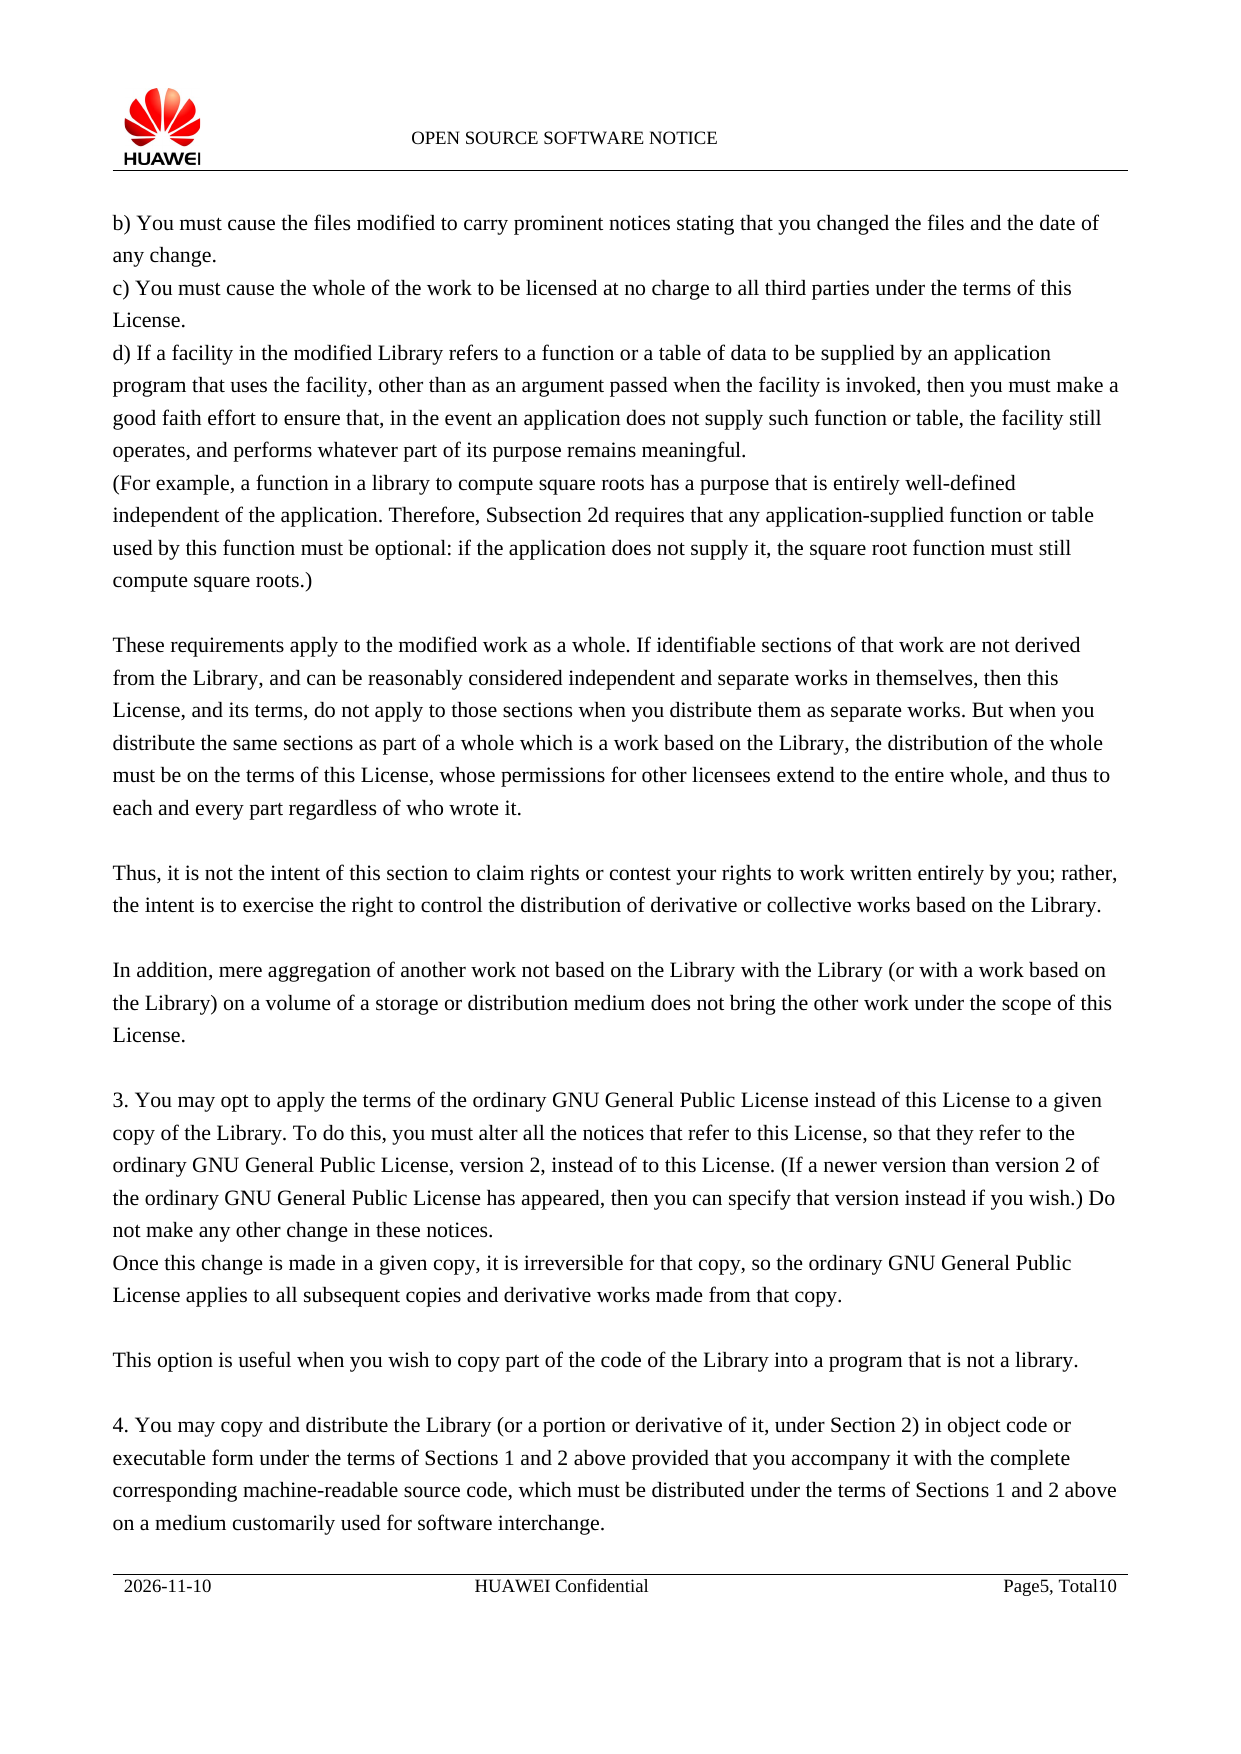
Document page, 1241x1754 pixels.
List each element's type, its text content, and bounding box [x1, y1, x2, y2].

text This option is useful when you wish to copy part of the code of the Library into a program that is not a library. [112, 1344, 1128, 1376]
text Thus, it is not the intent of this section to claim rights or contest your rights to work written entirely by you; rather, the intent is to exercise the right to control the distribution of derivative or collective works based on the Library. [112, 856, 1128, 921]
text b) You must cause the files modified to carry prominent notices stating that you changed the files and the date of any change. [112, 206, 1128, 271]
text c) You must cause the whole of the work to be licensed at no charge to all third parties under the terms of this License. [112, 271, 1128, 336]
text 3. You may opt to apply the terms of the ordinary GNU General Public License instead of this License to a given copy of the Library. To do this, you must alter all the notices that refer to this License, so that they refer to the ordinary GNU General Public License, version 2, instead of to this License. (If a newer version than version 2 of the ordinary GNU General Public License has appeared, then you can specify that version instead if you wish.) Do not make any other change in these notices. [112, 1084, 1128, 1246]
text d) If a facility in the modified Library refers to a function or a table of data to be supplied by an application program that uses the facility, other than as an argument passed when the facility is invoked, then you must make a good faith effort to ensure that, in the event an application does not supply such function or table, the facility still operates, and performs whatever part of its purpose remains meaningful. [112, 336, 1128, 466]
text These requirements apply to the modified work as a whole. If identifiable sections of that work are not derived from the Library, and can be reasonably considered independent and separate works in themselves, then this License, and its terms, do not apply to those sections when you distribute them as separate works. But when you distribute the same sections as part of a whole which is a work based on the Library, the distribution of the whole must be on the terms of this License, whose permissions for other licensees extend to the entire whole, and thus to each and every part regardless of who wrote it. [112, 629, 1128, 824]
text (For example, a function in a library to compute square roots has a purpose that is entirely well-defined independent of the application. Therefore, Subsection 2d requires that any application-supplied function or table used by this function must be optional: if the application does not supply it, the square root function must still compute square roots.) [112, 466, 1128, 596]
text In addition, mere aggregation of another work not based on the Library with the Library (or with a work based on the Library) on a volume of a storage or distribution medium does not bring the other work under the scope of this License. [112, 954, 1128, 1051]
text Once this change is made in a given copy, it is irreversible for that copy, so the ordinary GNU General Public License applies to all subsequent copies and derivative works made from that copy. [112, 1246, 1128, 1311]
text 4. You may copy and distribute the Library (or a portion or derivative of it, under Section 2) in object code or executable form under the terms of Sections 1 and 2 above provided that you accompany it with the complete corresponding machine-readable source code, which must be distributed under the terms of Sections 1 and 2 above on a medium customarily used for software interchange. [112, 1409, 1128, 1539]
picture [124, 88, 201, 165]
